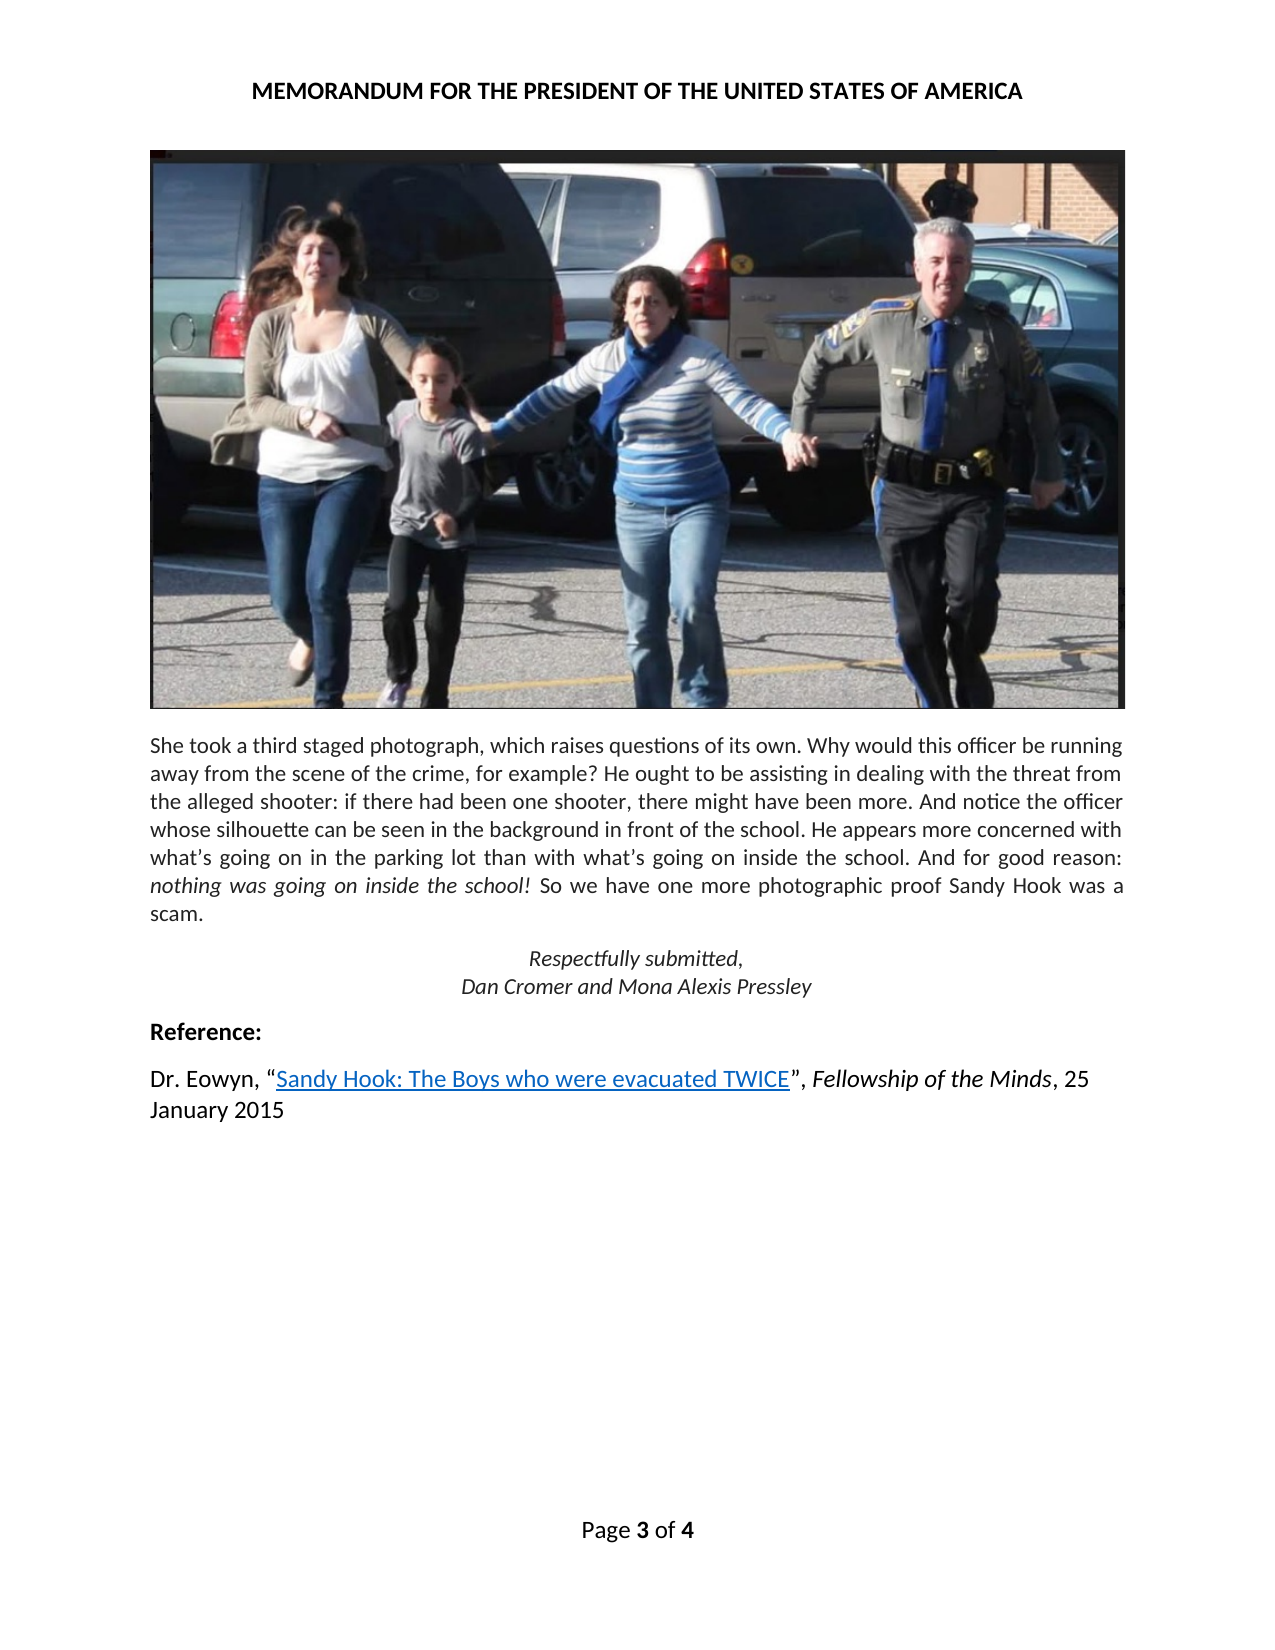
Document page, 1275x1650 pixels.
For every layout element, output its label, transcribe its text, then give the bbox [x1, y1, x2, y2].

text She took a third staged photograph, which raises questions of its own. Why would this officer be running away from the scene of the crime, for example? He ought to be assisting in dealing with the threat from the alleged shooter: if there had been one shooter, there might have been more. And notice the officer whose silhouette can be seen in the background in front of the school. He appears more concerned with what’s going on in the parking lot than with what’s going on inside the school. And for good reason: nothing was going on inside the school! So we have one more photographic proof Sandy Hook was a scam. [150, 731, 1125, 927]
text Respectfully submitted, [150, 944, 1125, 972]
picture [150, 150, 1125, 709]
text Reference: [150, 1016, 1125, 1047]
text Dan Cromer and Mona Alexis Pressley [150, 972, 1125, 1000]
text Dr. Eowyn, “Sandy Hook: The Boys who were evacuated TWICE”, Fellowship of the Minds, 25 January 2015 [150, 1063, 1125, 1124]
